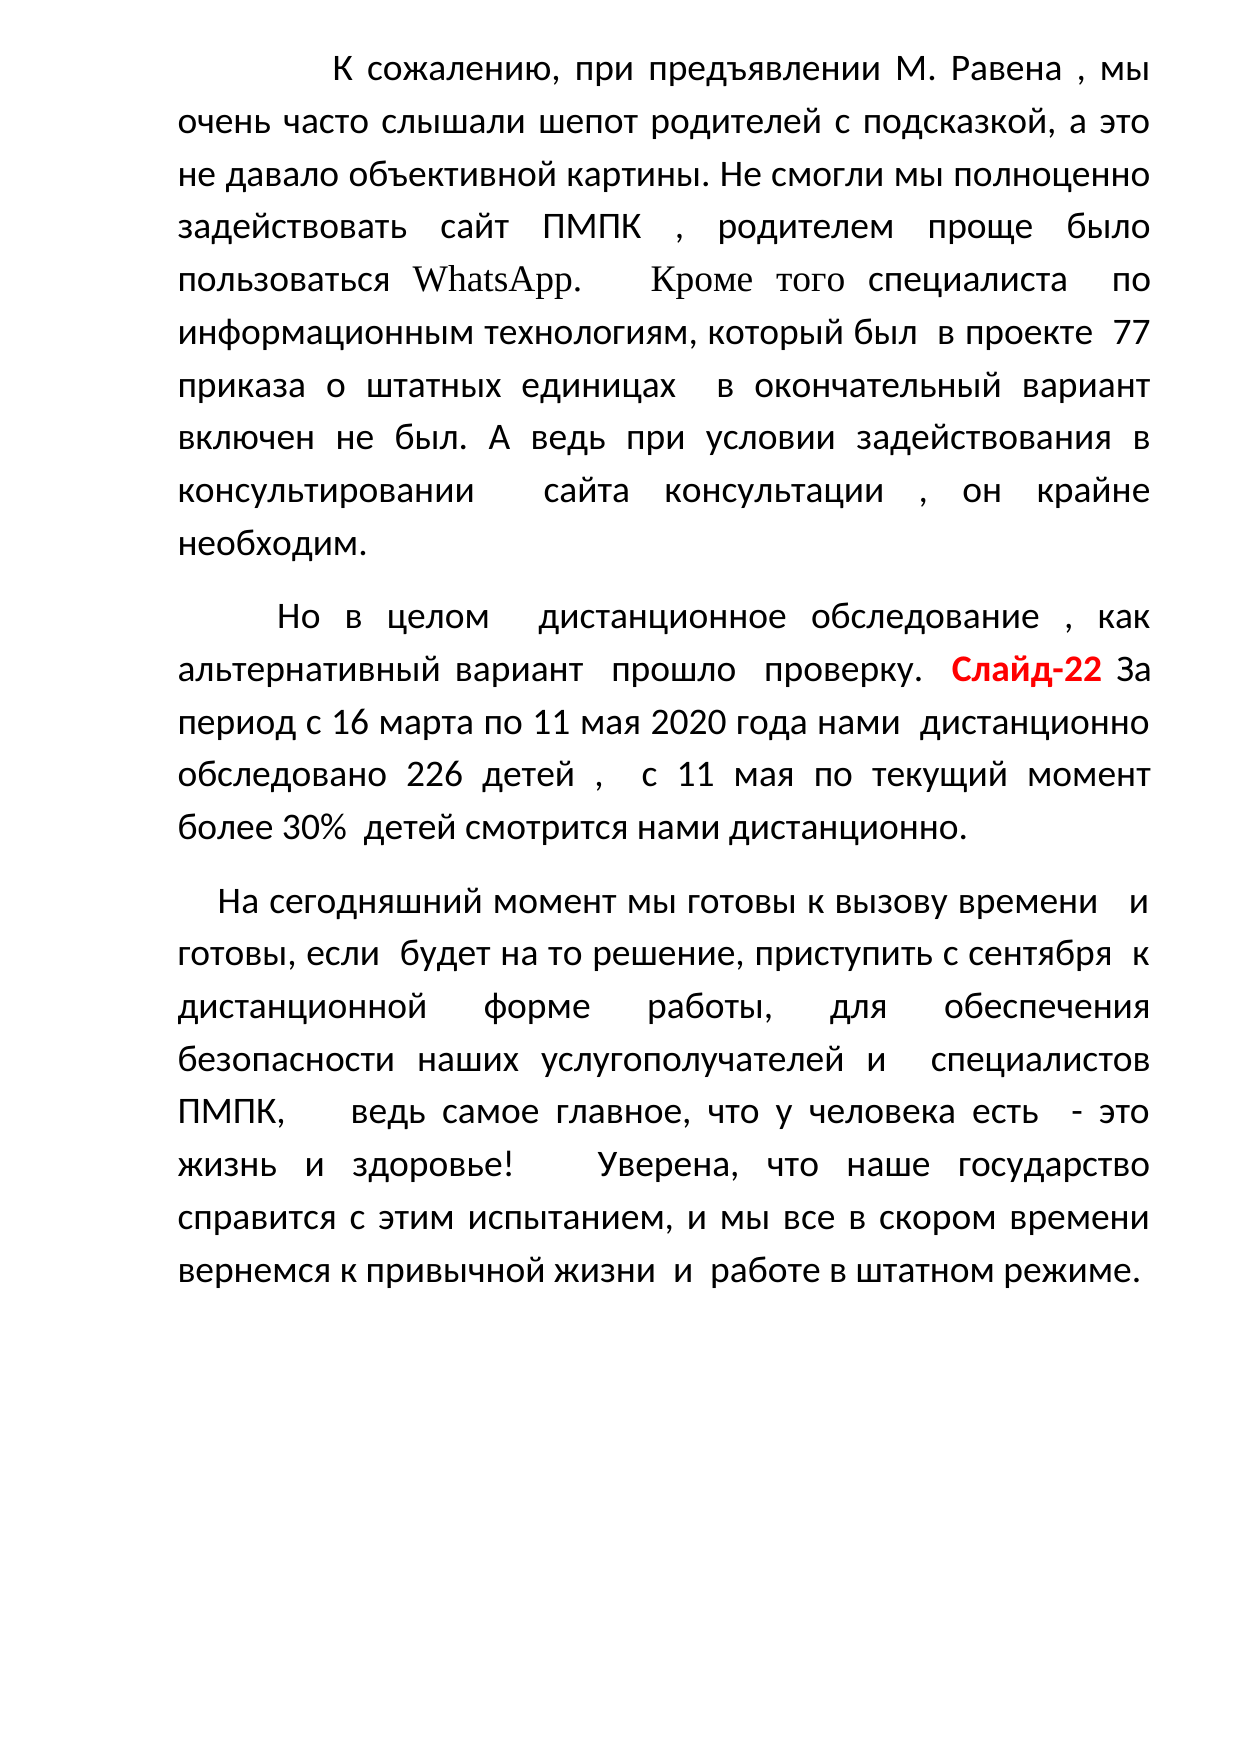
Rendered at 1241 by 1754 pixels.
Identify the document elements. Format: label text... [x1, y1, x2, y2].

text На сегодняшний момент мы готовы к вызову времени и готовы, если будет на то решение, приступить с сентября к дистанционной форме работы, для обеспечения безопасности наших услугополучателей и специалистов ПМПК, ведь самое главное, что у человека есть - это жизнь и здоровье! Уверена, что наше государство справится с этим испытанием, и мы все в скором времени вернемся к привычной жизни и работе в штатном режиме. [177, 877, 1152, 1291]
text Но в целом дистанционное обследование , как альтернативный вариант прошло проверку. Слайд-22 За период с 16 марта по 11 мая 2020 года нами дистанционно обследовано 226 детей , с 11 мая по текущий момент более 30% детей смотрится нами дистанционно. [177, 592, 1152, 849]
text К сожалению, при предъявлении М. Равена , мы очень часто слышали шепот родителей с подсказкой, а это не давало объективной картины. Не смогли мы полноценно задействовать сайт ПМПК , родителем проще было пользоваться WhatsApp. Кроме того специалиста по информационным технологиям, который был в проекте 77 приказа о штатных единицах в окончательный вариант включен не был. А ведь при условии задействования в консультировании сайта консультации , он крайне необходим. [177, 44, 1152, 564]
